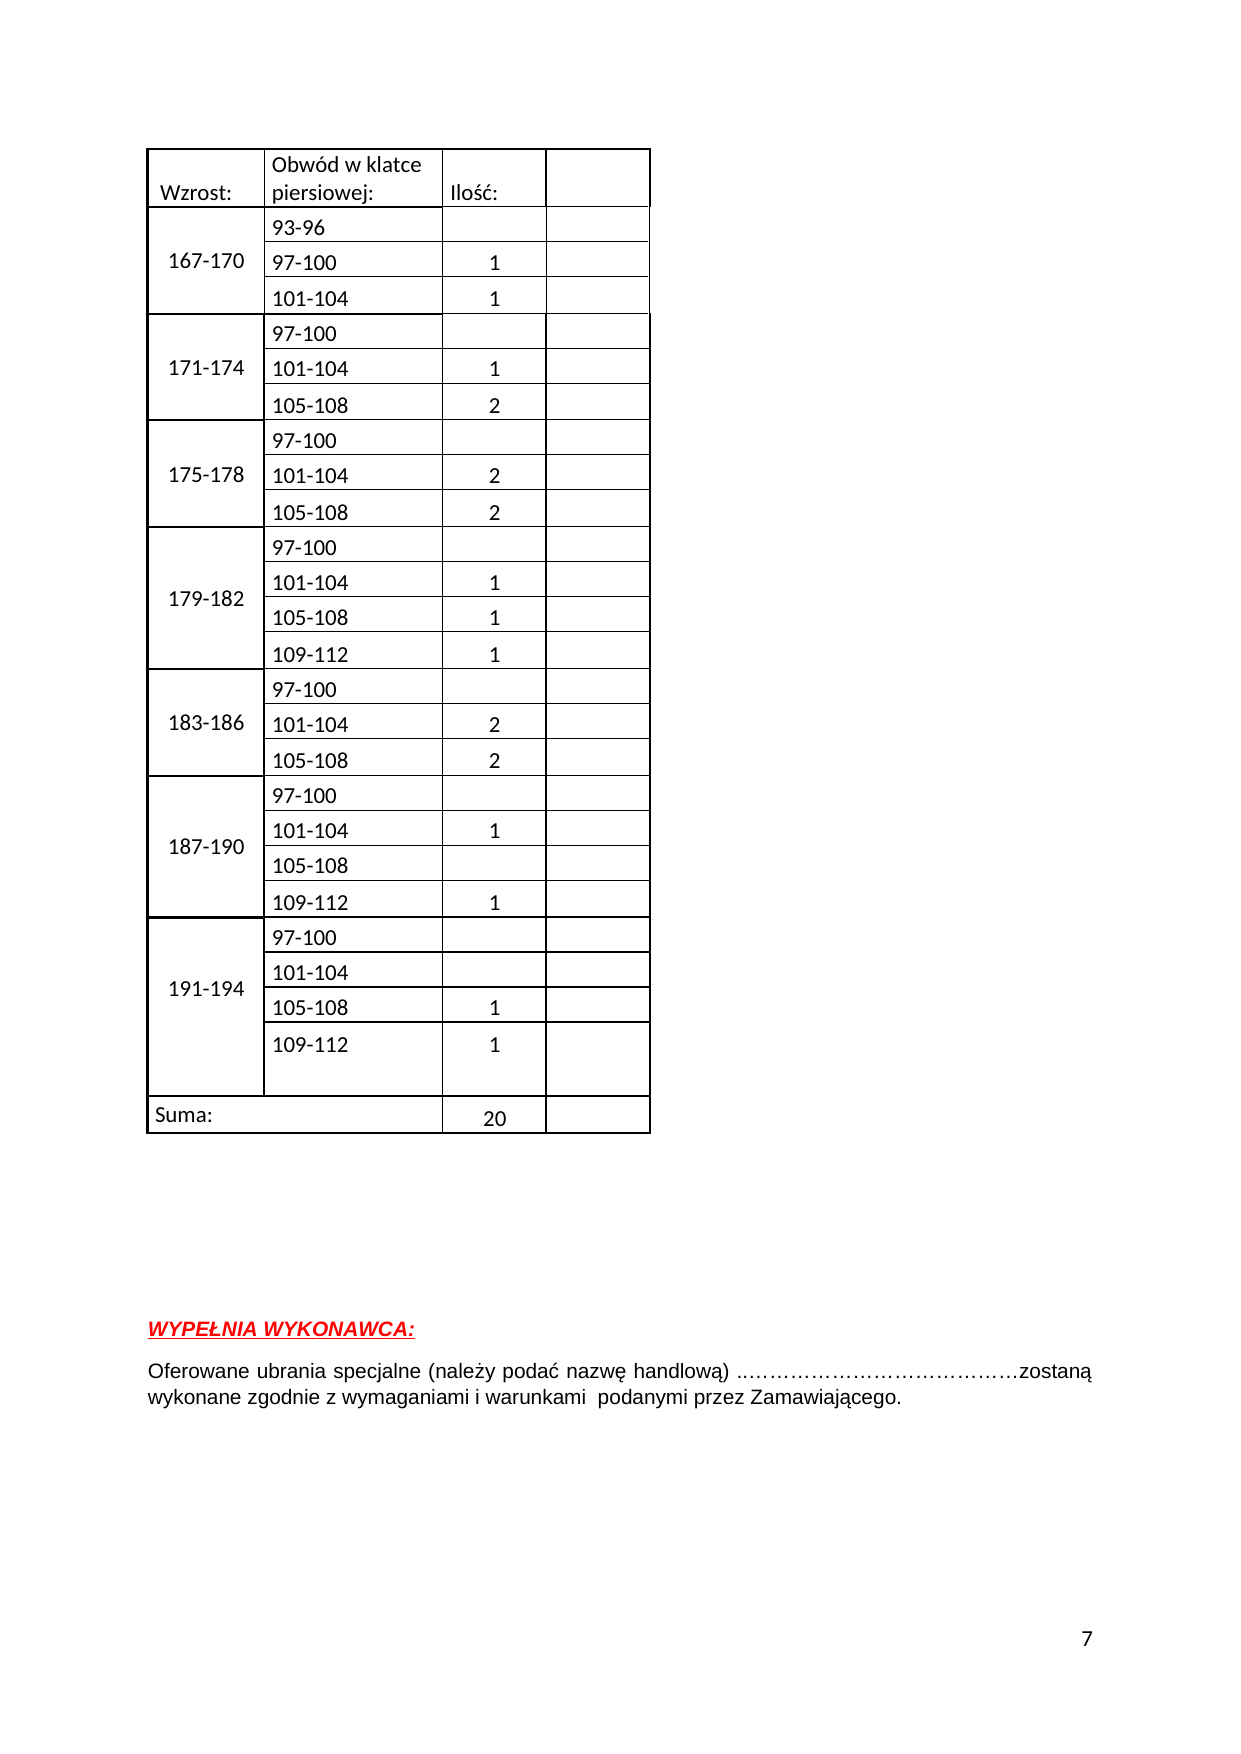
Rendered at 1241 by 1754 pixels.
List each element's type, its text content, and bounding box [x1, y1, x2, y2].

table_cell [547, 349, 649, 382]
table_cell 175-178 [149, 421, 263, 526]
table_cell 1 [443, 597, 545, 631]
table_cell 20 [443, 1097, 545, 1132]
table_cell 1 [443, 242, 546, 276]
table_cell 109-112 [265, 632, 442, 668]
table_cell [547, 846, 649, 879]
table_cell [547, 953, 649, 986]
table_cell [547, 669, 649, 703]
table_cell 97-100 [265, 420, 442, 454]
table_header Wzrost: [149, 150, 264, 206]
table_cell [547, 1097, 649, 1132]
table_cell [547, 455, 649, 489]
table_cell [547, 776, 649, 809]
table_cell 105-108 [265, 739, 442, 774]
table_cell 2 [443, 384, 545, 419]
table_cell 2 [443, 704, 545, 738]
table_cell 105-108 [265, 384, 442, 419]
table_cell 1 [443, 349, 545, 382]
table_cell [443, 846, 545, 879]
table_cell 2 [443, 739, 545, 774]
table_cell 2 [443, 455, 545, 489]
table_cell [149, 1058, 263, 1095]
table_cell 101-104 [265, 277, 442, 312]
table_cell 105-108 [265, 597, 442, 631]
table_cell [443, 207, 546, 241]
table_cell [443, 1058, 545, 1095]
table_header Obwód w klatce piersiowej: [265, 150, 442, 206]
table_cell [547, 527, 649, 561]
table_cell 179-182 [149, 528, 263, 668]
table_header [547, 150, 649, 206]
table_cell Suma: [149, 1097, 442, 1132]
table_cell 1 [443, 562, 545, 596]
table_cell [547, 490, 649, 526]
table_cell 1 [443, 988, 545, 1021]
table_cell 97-100 [265, 669, 442, 703]
table_cell 101-104 [265, 811, 442, 844]
table_header Ilość: [443, 150, 545, 206]
table_cell [547, 632, 649, 668]
table_cell 105-108 [265, 988, 442, 1021]
table_cell 1 [443, 632, 545, 668]
table_cell [547, 881, 649, 916]
table_cell 101-104 [265, 704, 442, 738]
table_cell [443, 314, 545, 347]
table_cell [265, 1058, 442, 1095]
table_cell 97-100 [265, 315, 442, 347]
table_cell 97-100 [265, 527, 442, 561]
table_cell 101-104 [265, 455, 442, 489]
table_cell 171-174 [149, 315, 263, 419]
table_cell 183-186 [149, 670, 263, 774]
table_cell [547, 1023, 649, 1058]
table_cell 167-170 [149, 208, 264, 312]
table_cell 187-190 [149, 777, 263, 916]
table_cell 2 [443, 490, 545, 526]
table_cell 1 [443, 277, 546, 312]
table_cell 105-108 [265, 490, 442, 526]
table_cell 97-100 [265, 776, 442, 809]
table_cell [547, 704, 649, 738]
table_cell [443, 918, 545, 951]
table_cell 101-104 [265, 562, 442, 596]
table_cell [547, 206, 649, 241]
table_cell [547, 739, 649, 774]
table_cell [547, 988, 649, 1021]
table_cell [443, 527, 545, 561]
text WYPEŁNIA WYKONAWCA: [148, 1317, 1093, 1341]
table_cell [547, 276, 649, 312]
table_cell [443, 420, 545, 454]
table_cell [443, 776, 545, 809]
table_cell [443, 953, 545, 986]
table_cell [547, 918, 649, 951]
table_cell 1 [443, 1023, 545, 1058]
table_cell 105-108 [265, 846, 442, 879]
table_cell [547, 384, 649, 419]
table_cell 109-112 [265, 1023, 442, 1058]
table_cell [547, 241, 649, 276]
table_cell [443, 669, 545, 703]
table_cell 93-96 [265, 208, 442, 241]
table_cell 1 [443, 881, 545, 916]
text Oferowane ubrania specjalne (należy podać nazwę handlową) ..…………………………………zostaną wykonane zgodnie z wymaganiami i warunkami podanymi przez Zamawiającego. [148, 1359, 1093, 1409]
table_cell 101-104 [265, 953, 442, 986]
table_cell 97-100 [265, 242, 442, 276]
table_cell 97-100 [265, 918, 442, 951]
table_cell 109-112 [265, 881, 442, 916]
table_cell [547, 1058, 649, 1095]
table_cell [547, 420, 649, 454]
table_cell [547, 313, 649, 347]
table_cell [547, 562, 649, 596]
table_cell [547, 811, 649, 844]
table_cell 191-194 [149, 919, 263, 1058]
table_cell 1 [443, 811, 545, 844]
table_cell 101-104 [265, 349, 442, 382]
table_cell [547, 597, 649, 631]
